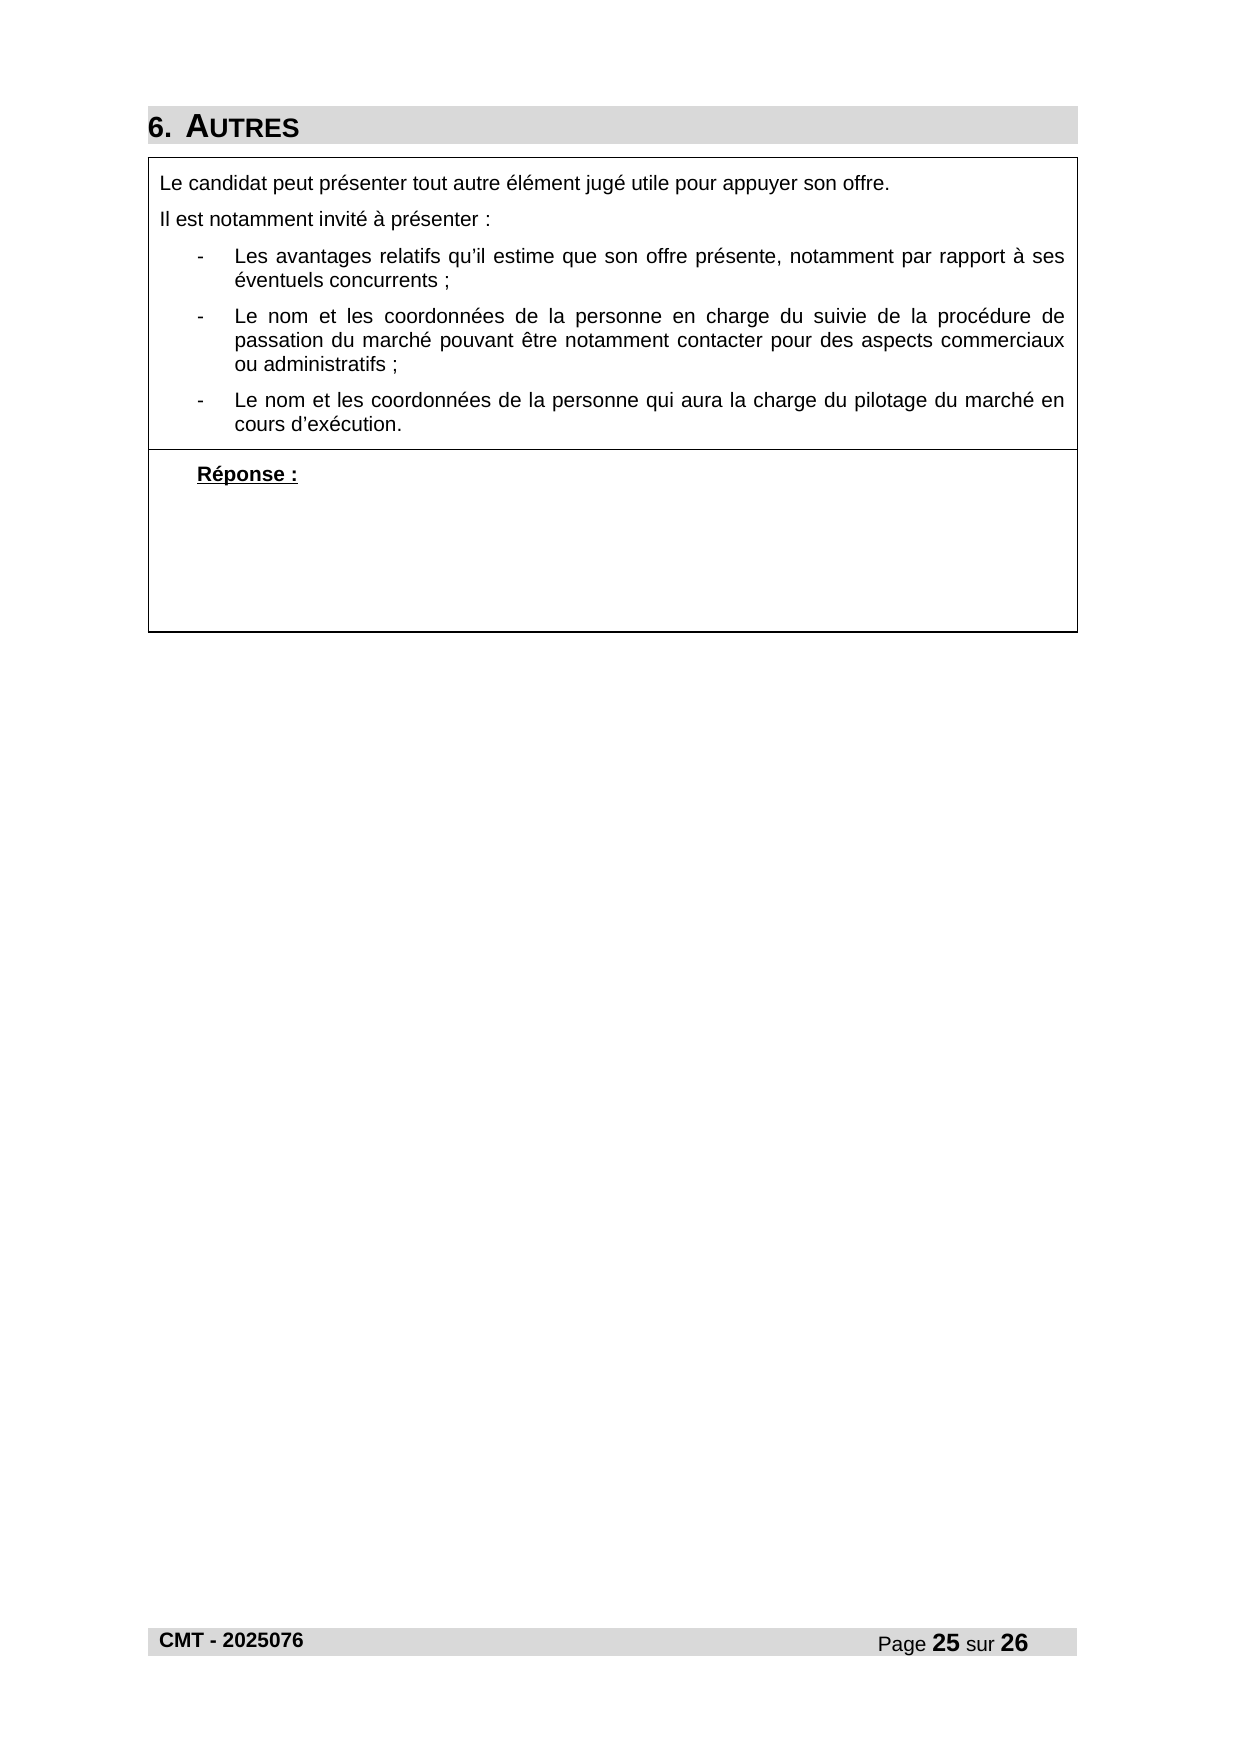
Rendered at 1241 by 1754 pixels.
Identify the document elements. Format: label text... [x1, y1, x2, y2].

table_header Le candidat peut présenter tout autre élément jugé utile pour appuyer son offre. Il est notamment invité à présenter : Les avantages relatifs qu’il estime que son offre présente, notamment par rapport à ses éventuels concurrents ; Le nom et les coordonnées de la personne en charge du suivie de la procédure de passation du marché pouvant être notamment contacter pour des aspects commerciaux ou administratifs ; Le nom et les coordonnées de la personne qui aura la charge du pilotage du marché en cours d’exécution. [149, 158, 1077, 449]
table_cell Réponse : [149, 450, 1077, 631]
subtitle Autres [148, 106, 1078, 144]
